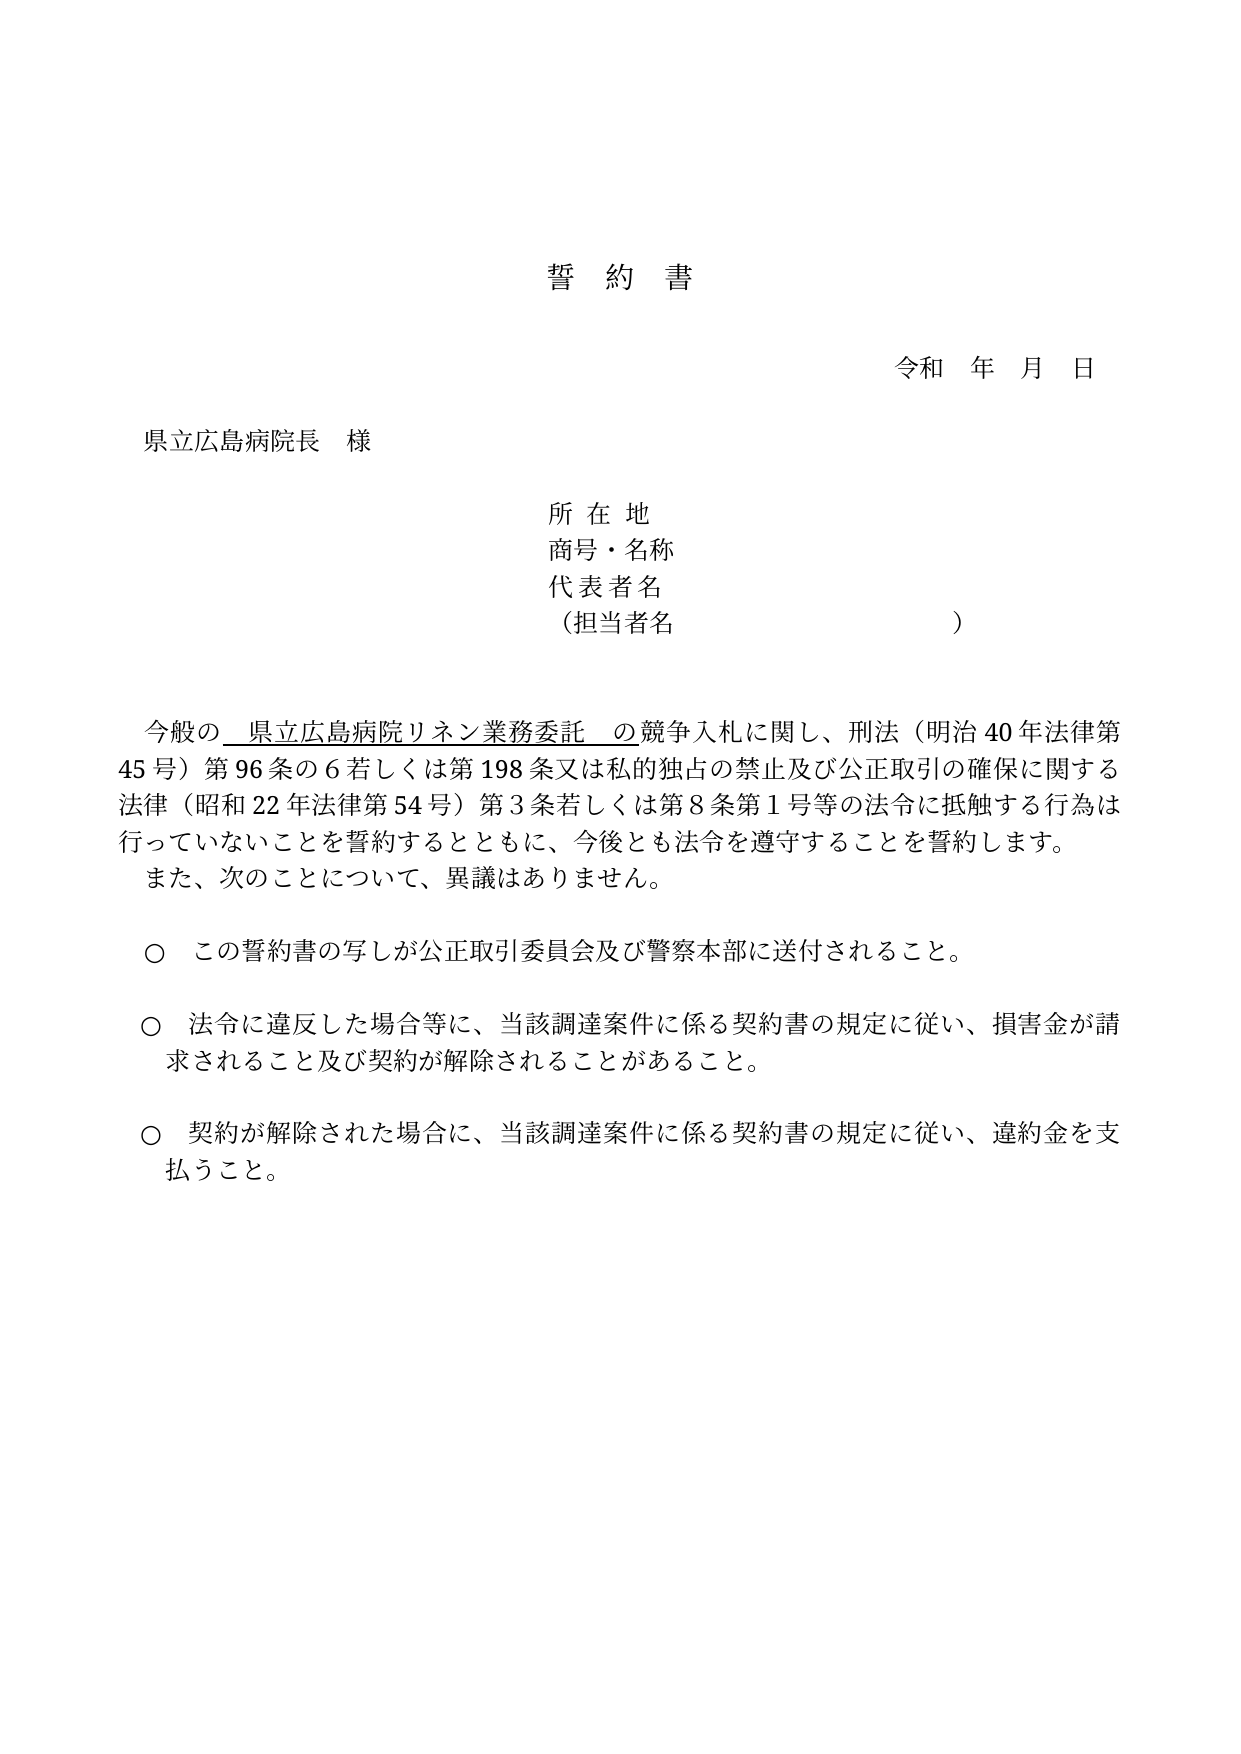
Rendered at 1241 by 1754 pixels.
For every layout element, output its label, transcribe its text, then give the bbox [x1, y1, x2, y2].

text 代表者名 [118, 567, 1122, 603]
text 商号・名称 [118, 531, 1122, 567]
text 所在地 [118, 494, 1122, 531]
text 誓 約 書 [118, 239, 1122, 312]
text （担当者名 ） [118, 603, 1122, 640]
text ○ 法令に違反した場合等に、当該調達案件に係る契約書の規定に従い、損害金が請求されること及び契約が解除されることがあること。 [140, 1004, 1122, 1077]
text また、次のことについて、異議はありません。 [118, 859, 1122, 895]
text 令和 年 月 日 [118, 348, 1096, 385]
text 県立広島病院長 様 [118, 421, 1122, 458]
text 今般の 県立広島病院リネン業務委託 の競争入札に関し、刑法（明治40年法律第45号）第96条の６若しくは第198条又は私的独占の禁止及び公正取引の確保に関する法律（昭和22年法律第54号）第３条若しくは第８条第１号等の法令に抵触する行為は行っていないことを誓約するとともに、今後とも法令を遵守することを誓約します。 [118, 713, 1122, 859]
text ○ この誓約書の写しが公正取引委員会及び警察本部に送付されること。 [118, 932, 1122, 968]
text ○ 契約が解除された場合に、当該調達案件に係る契約書の規定に従い、違約金を支払うこと。 [140, 1114, 1122, 1187]
